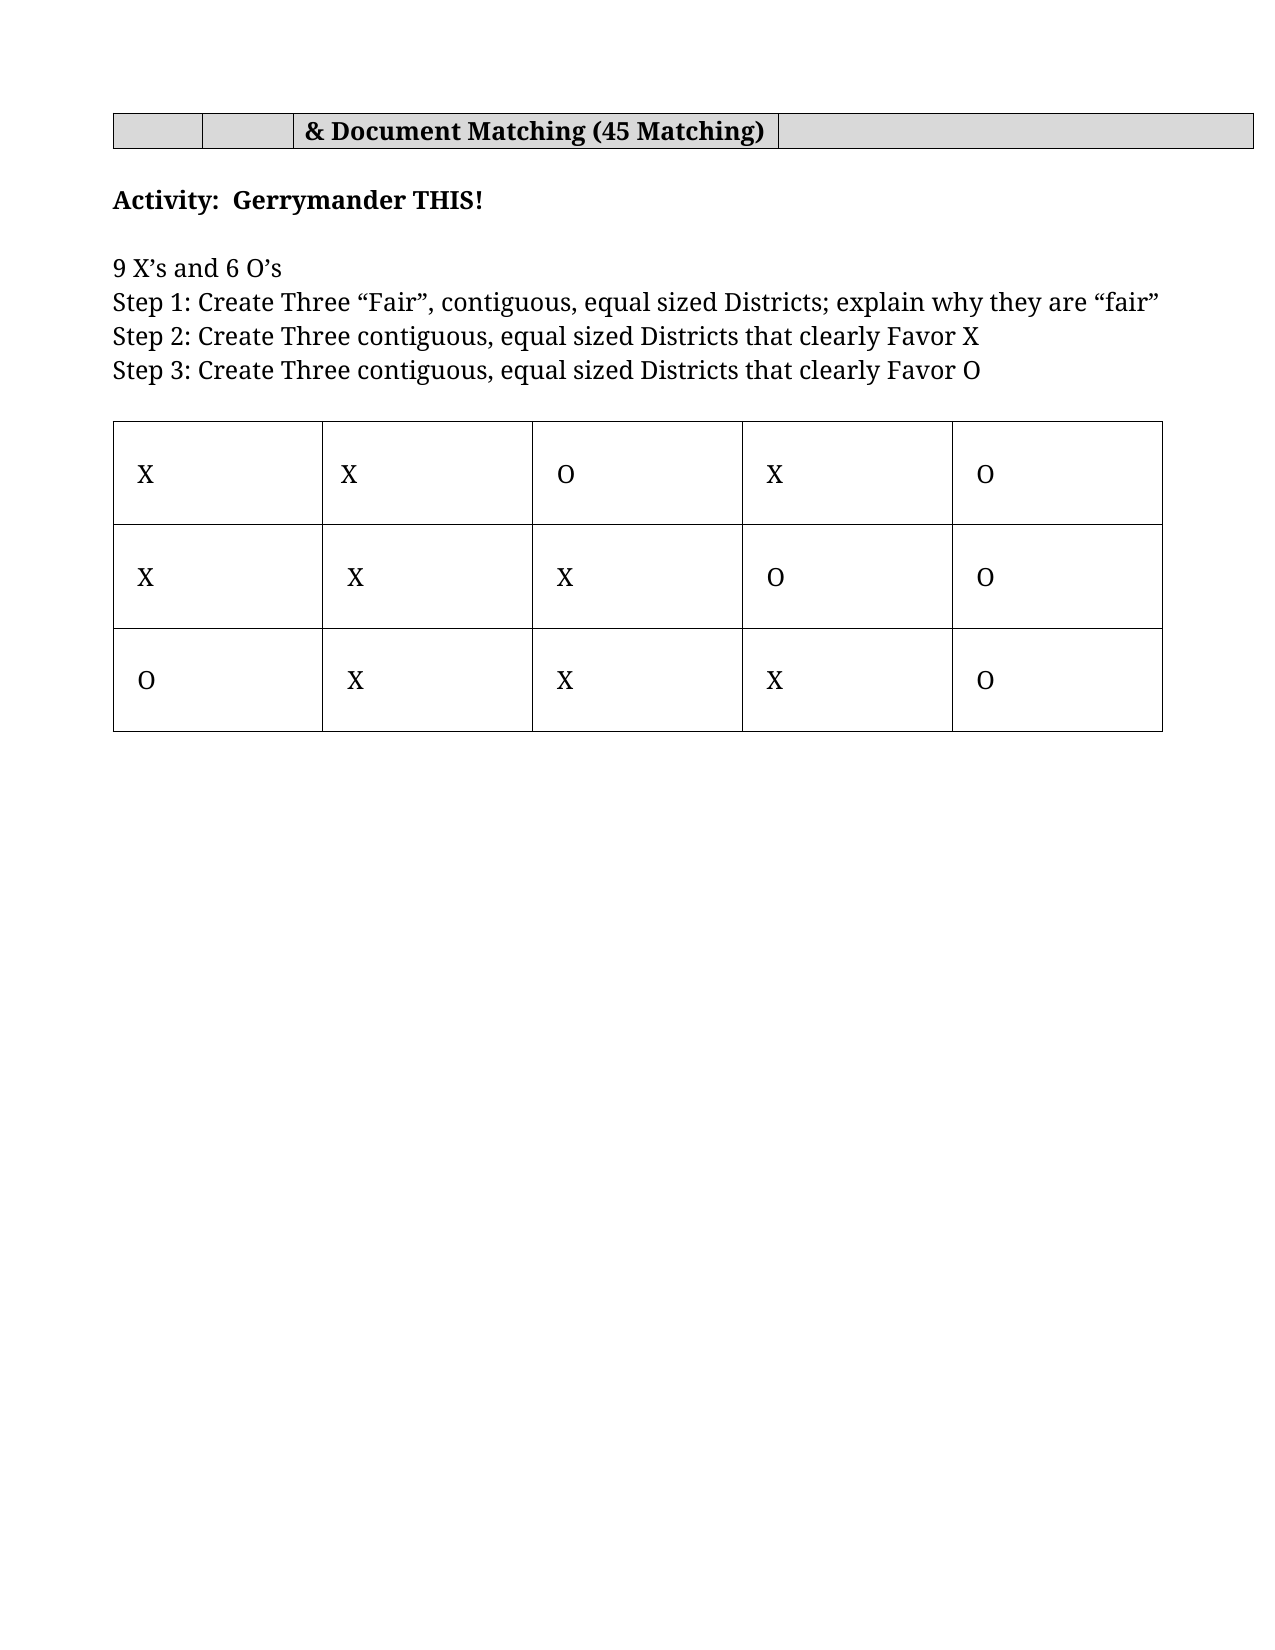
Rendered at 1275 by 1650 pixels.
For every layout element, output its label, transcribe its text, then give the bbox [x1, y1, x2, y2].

text Step 1: Create Three “Fair”, contiguous, equal sized Districts; explain why they are “fair” [112, 285, 1162, 319]
table_cell Read for your Topic [779, 114, 1253, 148]
table_header O [953, 422, 1162, 524]
table_cell O [953, 525, 1162, 628]
text 9 X’s and 6 O’s [112, 251, 1162, 285]
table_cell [294, 114, 778, 148]
table_header O [533, 422, 742, 524]
table_cell 15-19 [203, 114, 293, 148]
table_cell O [114, 629, 322, 731]
text Step 2: Create Three contiguous, equal sized Districts that clearly Favor X [112, 319, 1162, 353]
table_cell X [533, 525, 742, 628]
table_header X [114, 422, 322, 524]
table_cell X [114, 525, 322, 628]
table_cell X [533, 629, 742, 731]
table_header X [743, 422, 952, 524]
text Step 3: Create Three contiguous, equal sized Districts that clearly Favor O [112, 353, 1162, 387]
table_cell [114, 114, 202, 148]
table_header X [323, 422, 532, 524]
text Activity: Gerrymander THIS! [112, 183, 1162, 217]
table_cell X [323, 525, 532, 628]
table_cell X [323, 629, 532, 731]
table_cell O [953, 629, 1162, 731]
table_cell O [743, 525, 952, 628]
table_cell X [743, 629, 952, 731]
